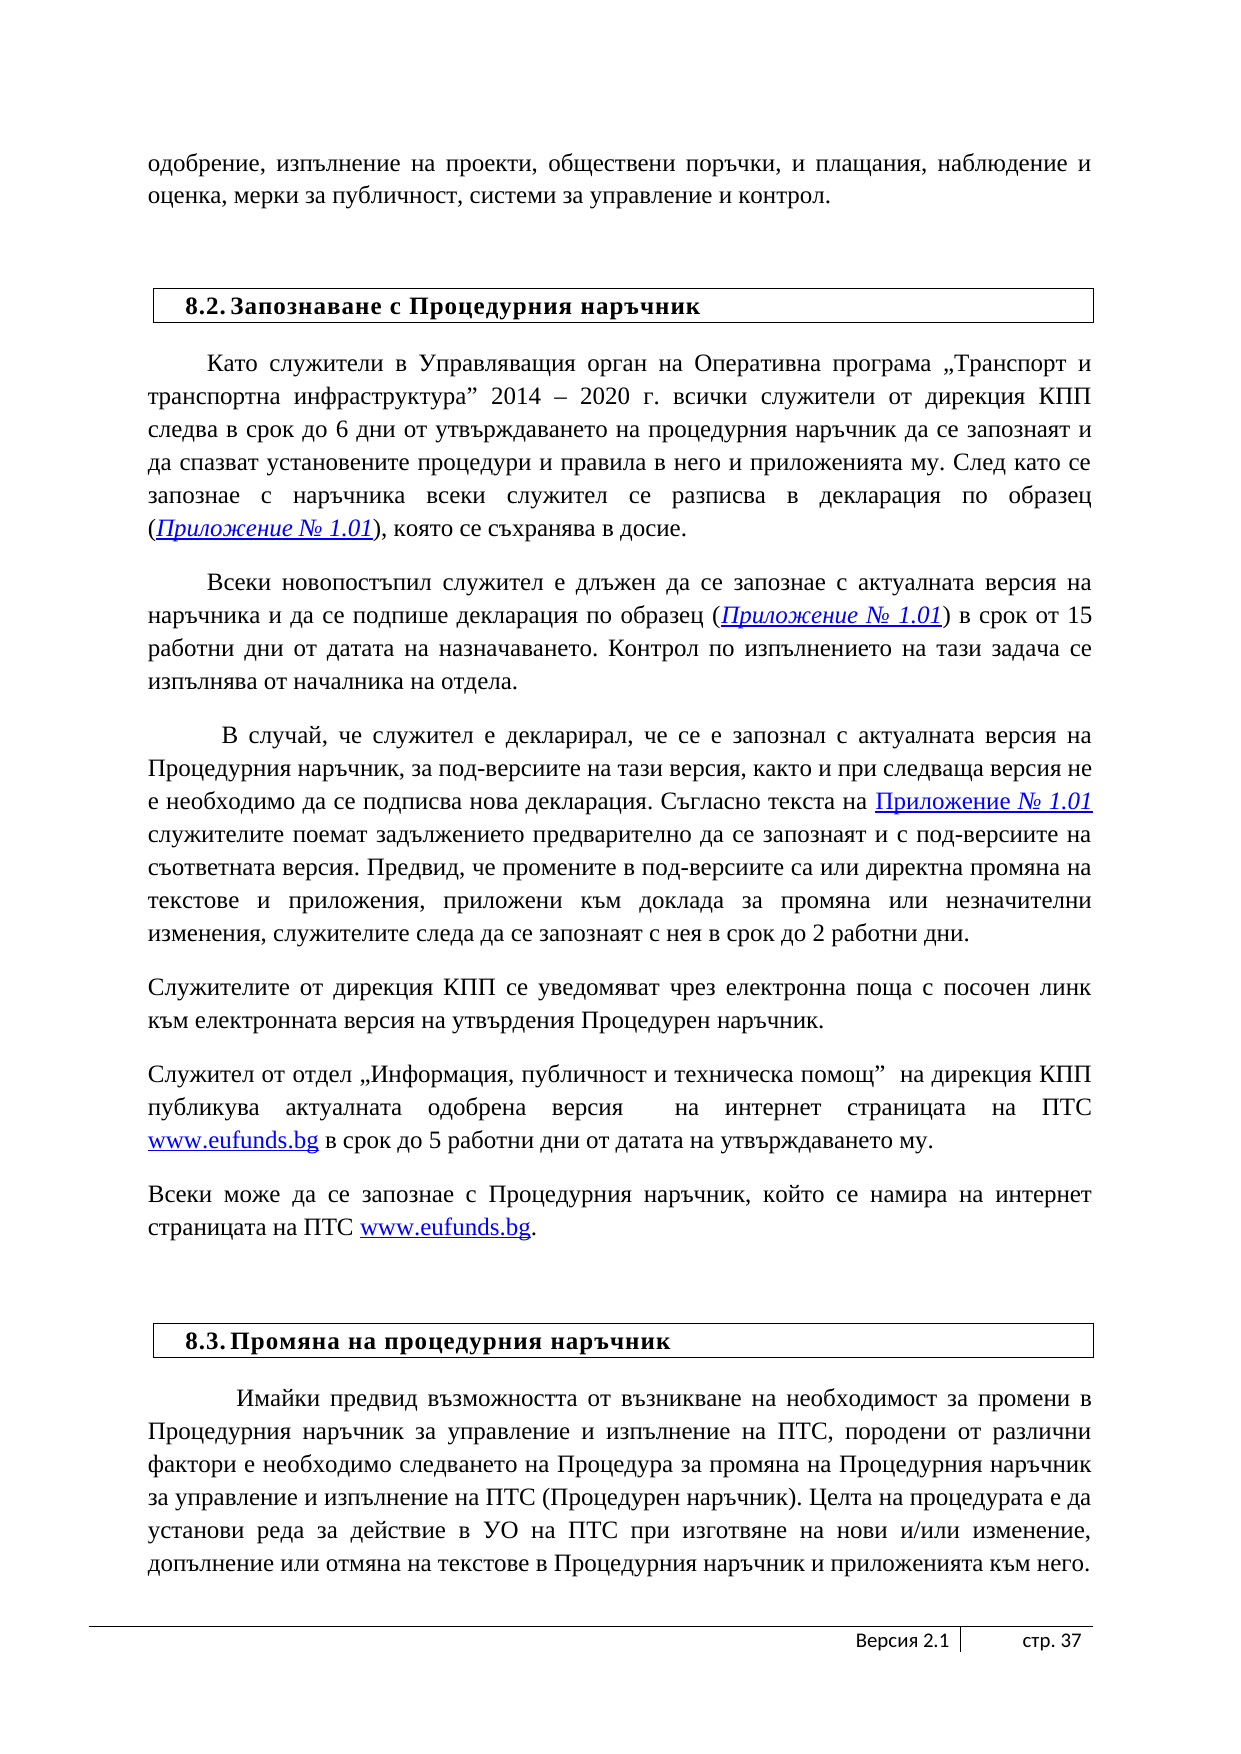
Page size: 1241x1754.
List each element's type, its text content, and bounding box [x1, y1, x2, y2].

text Всеки новопостъпил служител е длъжен да се запознае с актуалната версия на наръчника и да се подпише декларация по образец (Приложение № 1.01) в срок от 15 работни дни от датата на назначаването. Контрол по изпълнението на тази задача се изпълнява от началника на отдела. [148, 567, 1093, 695]
text Служителите от дирекция КПП се уведомяват чрез електронна поща с посочен линк към електронната версия на утвърдения Процедурен наръчник. [148, 972, 1093, 1034]
text Като служители в Управляващия орган на Оперативна програма „Транспорт и транспортна инфраструктура” 2014 – 2020 г. всички служители от дирекция КПП следва в срок до 6 дни от утвърждаването на процедурния наръчник да се запознаят и да спазват установените процедури и правила в него и приложенията му. След като се запознае с наръчника всеки служител се разписва в декларация по образец (Приложение № 1.01), която се съхранява в досие. [148, 348, 1093, 542]
text В случай, че служител е декларирал, че се е запознал с актуалната версия на Процедурния наръчник, за под-версиите на тази версия, както и при следваща версия не е необходимо да се подписва нова декларация. Съгласно текста на Приложение № 1.01 служителите поемат задължението предварително да се запознаят и с под-версиите на съответната версия. Предвид, че промените в под-версиите са или директна промяна на текстове и приложения, приложени към доклада за промяна или незначителни изменения, служителите следа да се запознаят с нея в срок до 2 работни дни. [148, 720, 1093, 947]
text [148, 148, 1093, 209]
text Имайки предвид възможността от възникване на необходимост за промени в Процедурния наръчник за управление и изпълнение на ПТС, породени от различни фактори е необходимо следването на Процедура за промяна на Процедурния наръчник за управление и изпълнение на ПТС (Процедурен наръчник). Целта на процедурата е да установи реда за действие в УО на ПТС при изготвяне на нови и/или изменение, допълнение или отмяна на текстове в Процедурния наръчник и приложенията към него. [148, 1383, 1093, 1577]
text Запознаване с Процедурния наръчник [154, 289, 1093, 322]
text Всеки може да се запознае с Процедурния наръчник, който се намира на интернет страницата на ПТС www.eufunds.bg. [148, 1179, 1093, 1241]
text Служител от отдел „Информация, публичност и техническа помощ” на дирекция КПП публикува актуалната одобрена версия на интернет страницата на ПТС www.eufunds.bg в срок до 5 работни дни от датата на утвърждаването му. [148, 1059, 1093, 1154]
text Промяна на процедурния наръчник [154, 1324, 1093, 1357]
